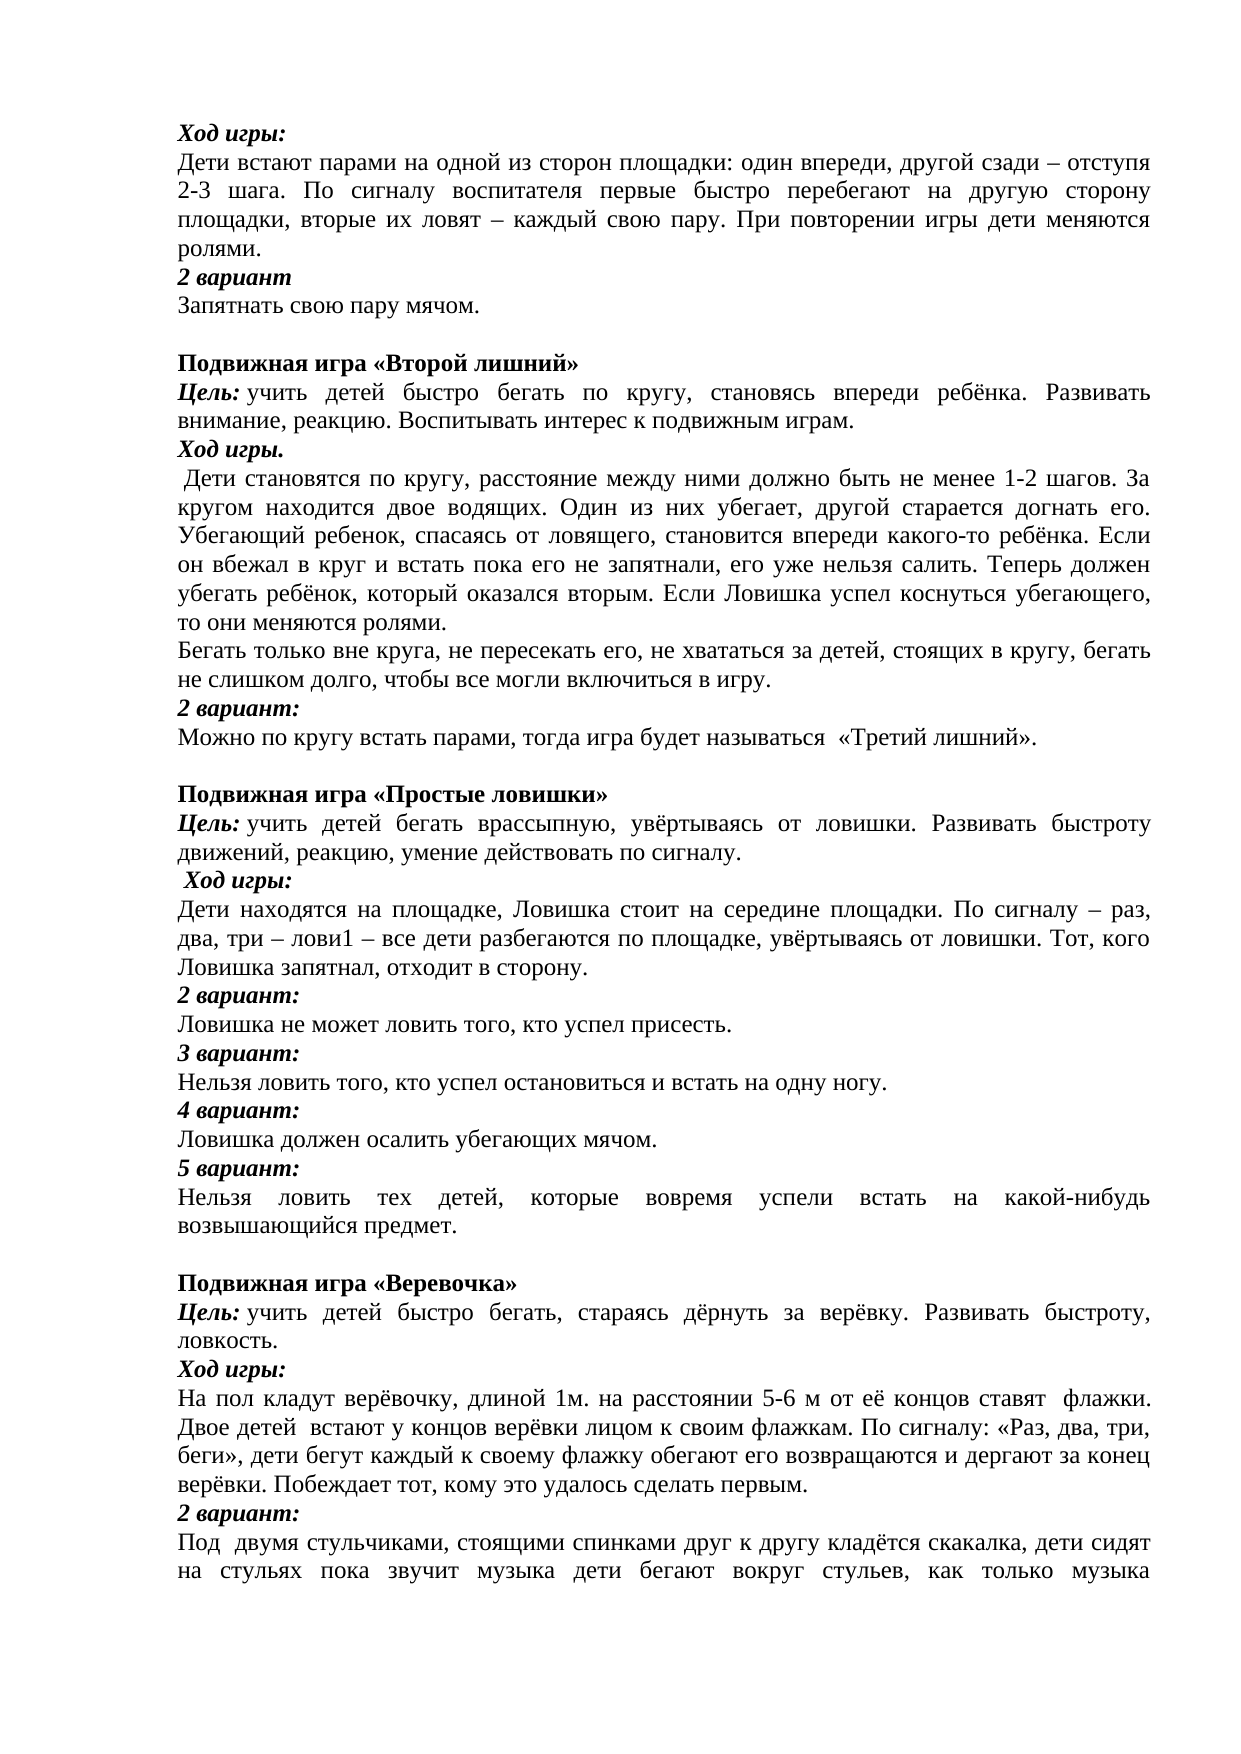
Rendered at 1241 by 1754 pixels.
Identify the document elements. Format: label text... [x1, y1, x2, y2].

text Нельзя ловить того, кто успел остановиться и встать на одну ногу. [177, 1067, 1152, 1096]
text 2 вариант [177, 262, 1152, 291]
text 2 вариант: [177, 981, 1152, 1009]
text Подвижная игра «Простые ловишки» [177, 779, 1152, 808]
text Подвижная игра «Второй лишний» [177, 348, 1152, 377]
text Цель: учить детей быстро бегать по кругу, становясь впереди ребёнка. Развивать внимание, реакцию. Воспитывать интерес к подвижным играм. [177, 377, 1152, 434]
text Можно по кругу встать парами, тогда игра будет называться «Третий лишний». [177, 722, 1152, 751]
text 2 вариант: [177, 693, 1152, 722]
text На пол кладут верёвочку, длиной 1м. на расстоянии 5-6 м от её концов ставят флажки. Двое детей встают у концов верёвки лицом к своим флажкам. По сигналу: «Раз, два, три, беги», дети бегут каждый к своему флажку обегают его возвращаются и дергают за конец верёвки. Побеждает тот, кому это удалось сделать первым. [177, 1383, 1152, 1498]
text Ход игры: [177, 1354, 1152, 1383]
text 2 вариант: [177, 1498, 1152, 1527]
text Бегать только вне круга, не пересекать его, не хвататься за детей, стоящих в кругу, бегать не слишком долго, чтобы все могли включиться в игру. [177, 636, 1152, 693]
text Ход игры: [177, 118, 1152, 147]
text 5 вариант: [177, 1153, 1152, 1182]
text Дети становятся по кругу, расстояние между ними должно быть не менее 1-2 шагов. За кругом находится двое водящих. Один из них убегает, другой старается догнать его. Убегающий ребенок, спасаясь от ловящего, становится впереди какого-то ребёнка. Если он вбежал в круг и встать пока его не запятнали, его уже нельзя салить. Теперь должен убегать ребёнок, который оказался вторым. Если Ловишка успел коснуться убегающего, то они меняются ролями. [177, 463, 1152, 636]
text Цель: учить детей бегать врассыпную, увёртываясь от ловишки. Развивать быстроту движений, реакцию, умение действовать по сигналу. [177, 808, 1152, 866]
text Нельзя ловить тех детей, которые вовремя успели встать на какой-нибудь возвышающийся предмет. [177, 1182, 1152, 1239]
text Цель: учить детей быстро бегать, стараясь дёрнуть за верёвку. Развивать быстроту, ловкость. [177, 1297, 1152, 1354]
text Ловишка не может ловить того, кто успел присесть. [177, 1009, 1152, 1038]
text Дети находятся на площадке, Ловишка стоит на середине площадки. По сигналу – раз, два, три – лови1 – все дети разбегаются по площадке, увёртываясь от ловишки. Тот, кого Ловишка запятнал, отходит в сторону. [177, 894, 1152, 981]
text Ход игры. [177, 434, 1152, 463]
text Ход игры: [177, 866, 1152, 894]
text 4 вариант: [177, 1096, 1152, 1124]
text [177, 1527, 1152, 1584]
text Подвижная игра «Веревочка» [177, 1268, 1152, 1297]
text Запятнать свою пару мячом. [177, 291, 1152, 319]
text Дети встают парами на одной из сторон площадки: один впереди, другой сзади – отступя 2-3 шага. По сигналу воспитателя первые быстро перебегают на другую сторону площадки, вторые их ловят – каждый свою пару. При повторении игры дети меняются ролями. [177, 147, 1152, 262]
text Ловишка должен осалить убегающих мячом. [177, 1124, 1152, 1153]
text 3 вариант: [177, 1038, 1152, 1067]
